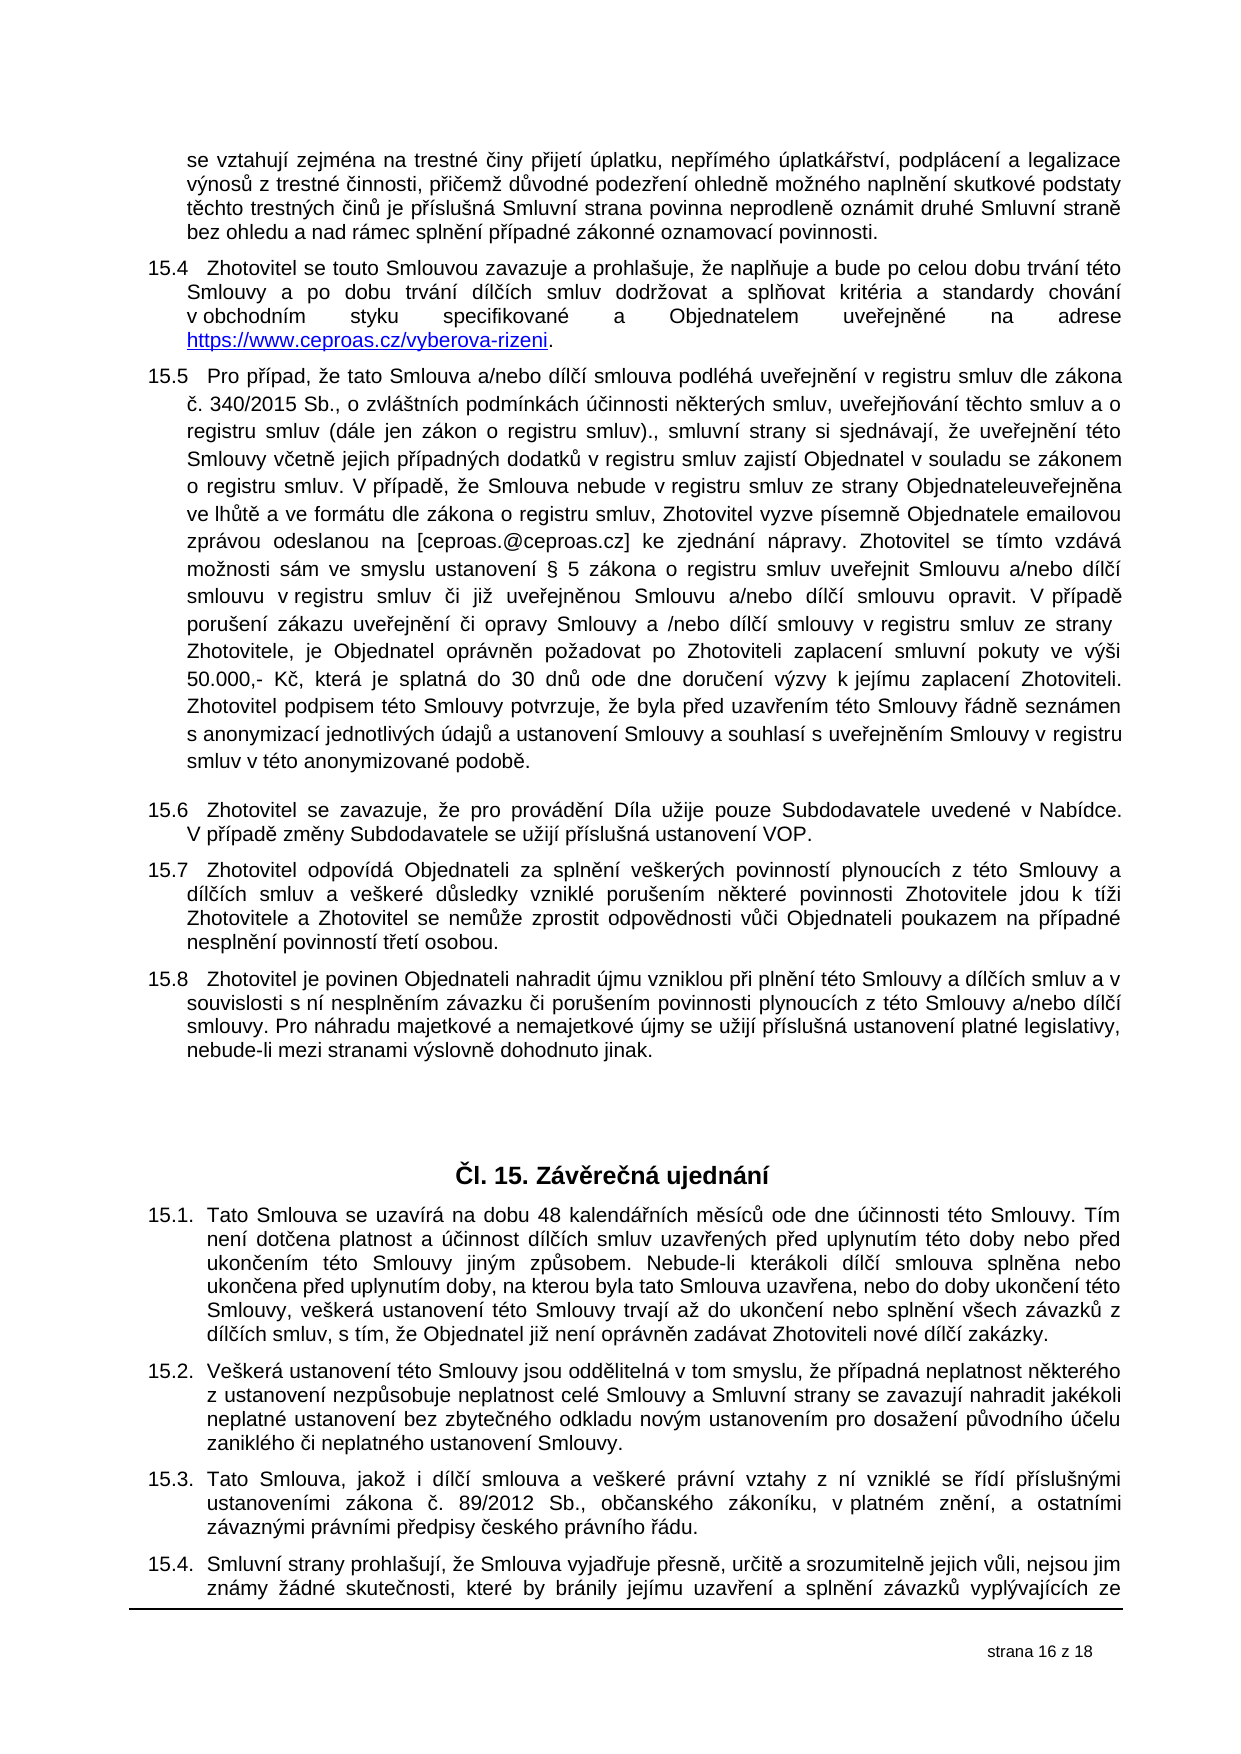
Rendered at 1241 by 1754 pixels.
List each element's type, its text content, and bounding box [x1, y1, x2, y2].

list Zhotovitel se touto Smlouvou zavazuje a prohlašuje, že naplňuje a bude po celou dobu trvání této Smlouvy a po dobu trvání dílčích smluv dodržovat a splňovat kritéria a standardy chování v obchodním styku specifikované a Objednatelem uveřejněné na adrese https://www.ceproas.cz/vyberova-rizeni. [148, 256, 1122, 352]
text Veškerá ustanovení této Smlouvy jsou oddělitelná v tom smyslu, že případná neplatnost některého z ustanovení nezpůsobuje neplatnost celé Smlouvy a Smluvní strany se zavazují nahradit jakékoli neplatné ustanovení bez zbytečného odkladu novým ustanovením pro dosažení původního účelu zaniklého či neplatného ustanovení Smlouvy. [148, 1359, 1122, 1454]
list Zhotovitel odpovídá Objednateli za splnění veškerých povinností plynoucích z této Smlouvy a dílčích smluv a veškeré důsledky vzniklé porušením některé povinnosti Zhotovitele jdou k tíži Zhotovitele a Zhotovitel se nemůže zprostit odpovědnosti vůči Objednateli poukazem na případné nesplnění povinností třetí osobou. [148, 858, 1122, 954]
list Zhotovitel se zavazuje, že pro provádění Díla užije pouze Subdodavatele uvedené v Nabídce. V případě změny Subdodavatele se užijí příslušná ustanovení VOP. [148, 798, 1122, 846]
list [148, 148, 1122, 243]
list Zhotovitel je povinen Objednateli nahradit újmu vzniklou při plnění této Smlouvy a dílčích smluv a v souvislosti s ní nesplněním závazku či porušením povinnosti plynoucích z této Smlouvy a/nebo dílčí smlouvy. Pro náhradu majetkové a nemajetkové újmy se užijí příslušná ustanovení platné legislativy, nebude-li mezi stranami výslovně dohodnuto jinak. [148, 966, 1122, 1062]
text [148, 1551, 1122, 1599]
text Závěrečná ujednání [102, 1161, 1122, 1190]
list Pro případ, že tato Smlouva a/nebo dílčí smlouva podléhá uveřejnění v registru smluv dle zákona č. 340/2015 Sb., o zvláštních podmínkách účinnosti některých smluv, uveřejňování těchto smluv a o registru smluv (dále jen zákon o registru smluv)., smluvní strany si sjednávají, že uveřejnění této Smlouvy včetně jejich případných dodatků v registru smluv zajistí Objednatel v souladu se zákonem o registru smluv. V případě, že Smlouva nebude v registru smluv ze strany Objednateleuveřejněna ve lhůtě a ve formátu dle zákona o registru smluv, Zhotovitel vyzve písemně Objednatele emailovou zprávou odeslanou na [ceproas.@ceproas.cz] ke zjednání nápravy. Zhotovitel se tímto vzdává možnosti sám ve smyslu ustanovení § 5 zákona o registru smluv uveřejnit Smlouvu a/nebo dílčí smlouvu v registru smluv či již uveřejněnou Smlouvu a/nebo dílčí smlouvu opravit. V případě porušení zákazu uveřejnění či opravy Smlouvy a /nebo dílčí smlouvy v registru smluv ze strany Zhotovitele, je Objednatel oprávněn požadovat po Zhotoviteli zaplacení smluvní pokuty ve výši 50.000,- Kč, která je splatná do 30 dnů ode dne doručení výzvy k jejímu zaplacení Zhotoviteli. Zhotovitel podpisem této Smlouvy potvrzuje, že byla před uzavřením této Smlouvy řádně seznámen s anonymizací jednotlivých údajů a ustanovení Smlouvy a souhlasí s uveřejněním Smlouvy v registru smluv v této anonymizované podobě. [148, 364, 1122, 773]
text Tato Smlouva, jakož i dílčí smlouva a veškeré právní vztahy z ní vzniklé se řídí příslušnými ustanoveními zákona č. 89/2012 Sb., občanského zákoníku, v platném znění, a ostatními závaznými právními předpisy českého právního řádu. [148, 1467, 1122, 1539]
text Tato Smlouva se uzavírá na dobu 48 kalendářních měsíců ode dne účinnosti této Smlouvy. Tím není dotčena platnost a účinnost dílčích smluv uzavřených před uplynutím této doby nebo před ukončením této Smlouvy jiným způsobem. Nebude-li kterákoli dílčí smlouva splněna nebo ukončena před uplynutím doby, na kterou byla tato Smlouva uzavřena, nebo do doby ukončení této Smlouvy, veškerá ustanovení této Smlouvy trvají až do ukončení nebo splnění všech závazků z dílčích smluv, s tím, že Objednatel již není oprávněn zadávat Zhotoviteli nové dílčí zakázky. [148, 1202, 1122, 1346]
